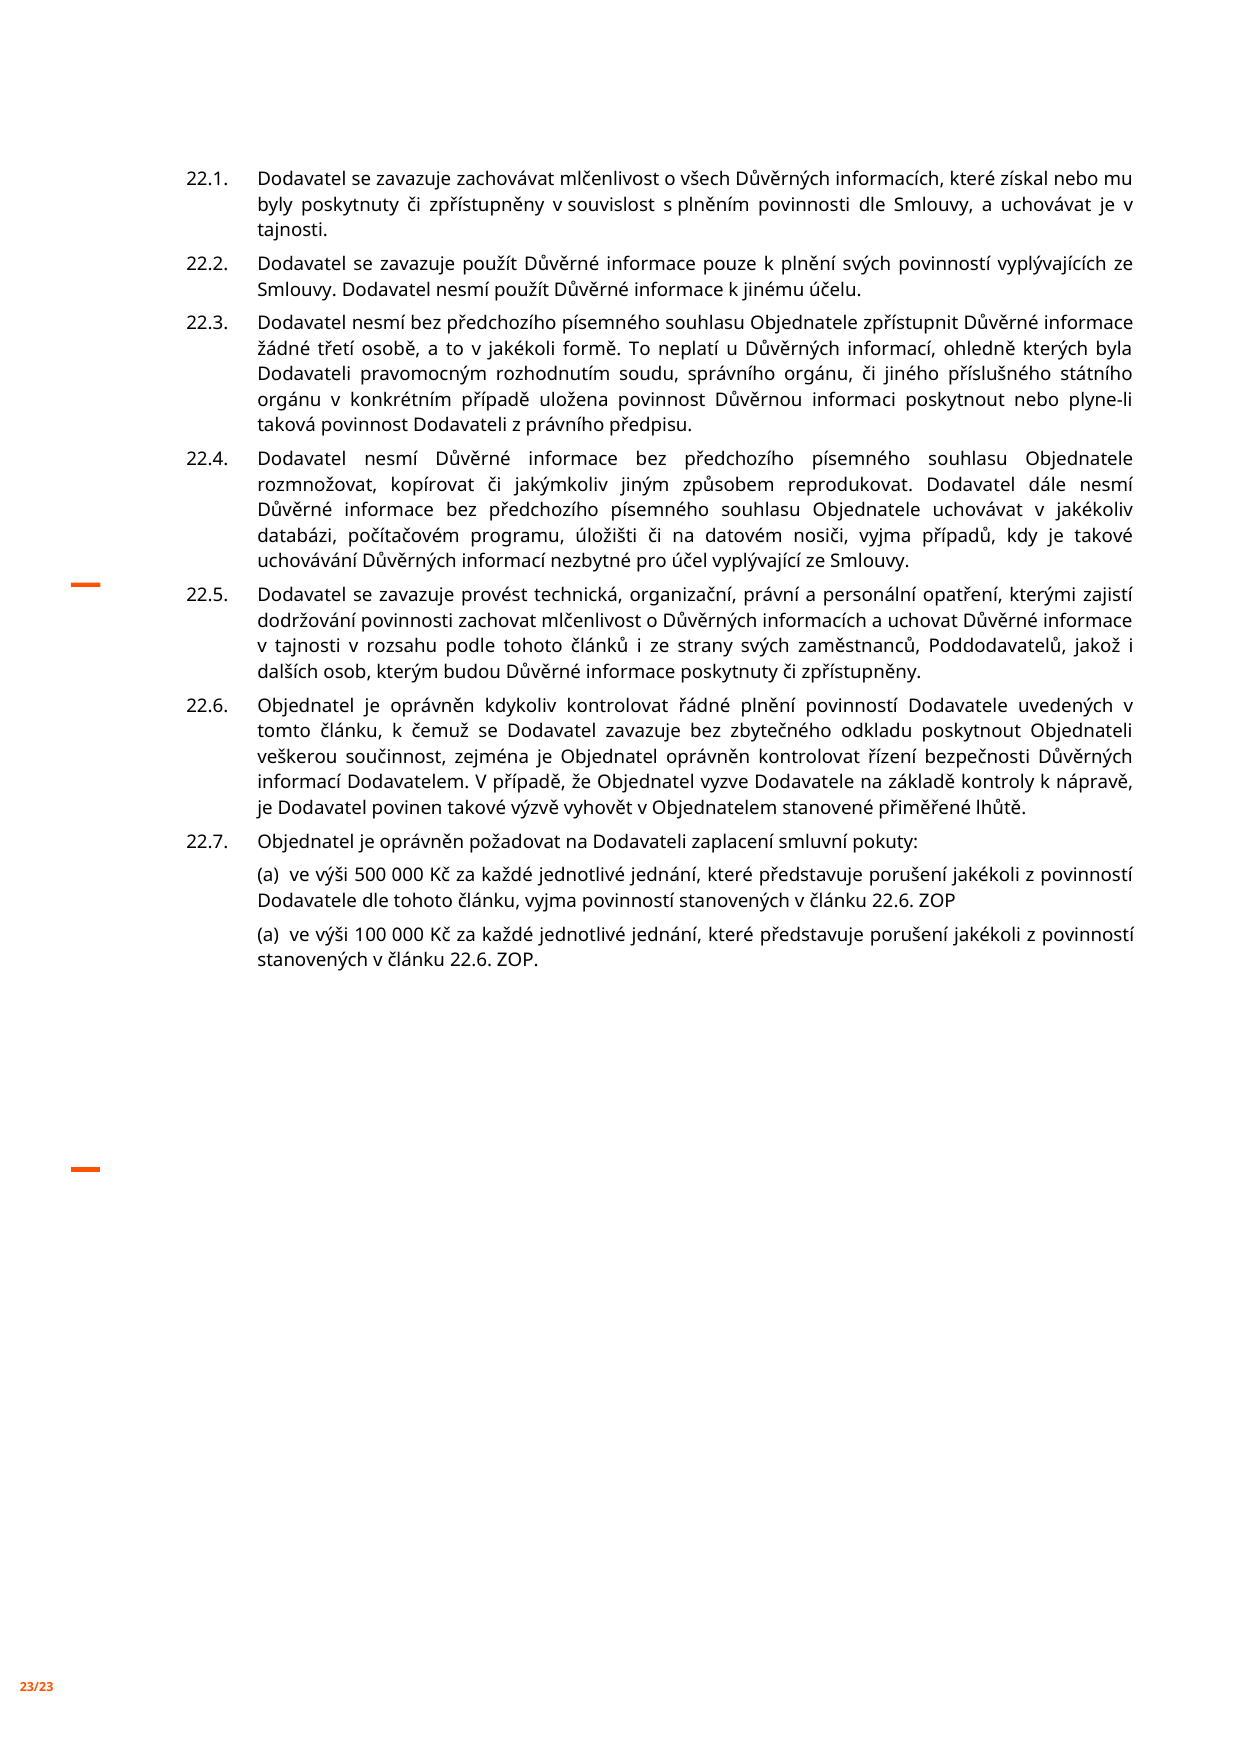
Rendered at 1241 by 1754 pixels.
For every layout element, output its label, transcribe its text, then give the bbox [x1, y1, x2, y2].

text Dodavatel se zavazuje provést technická, organizační, právní a personální opatření, kterými zajistí dodržování povinnosti zachovat mlčenlivost o Důvěrných informacích a uchovat Důvěrné informace v tajnosti v rozsahu podle tohoto článků i ze strany svých zaměstnanců, Poddodavatelů, jakož i dalších osob, kterým budou Důvěrné informace poskytnuty či zpřístupněny. [186, 582, 1134, 684]
list (a) ve výši 500 000 Kč za každé jednotlivé jednání, které představuje porušení jakékoli z povinností Dodavatele dle tohoto článku, vyjma povinností stanovených v článku 22.6. ZOP [257, 862, 1134, 913]
text Dodavatel nesmí bez předchozího písemného souhlasu Objednatele zpřístupnit Důvěrné informace žádné třetí osobě, a to v jakékoli formě. To neplatí u Důvěrných informací, ohledně kterých byla Dodavateli pravomocným rozhodnutím soudu, správního orgánu, či jiného příslušného státního orgánu v konkrétním případě uložena povinnost Důvěrnou informaci poskytnout nebo plyne-li taková povinnost Dodavateli z právního předpisu. [186, 310, 1134, 437]
text Objednatel je oprávněn požadovat na Dodavateli zaplacení smluvní pokuty: [186, 828, 1134, 853]
text Dodavatel se zavazuje zachovávat mlčenlivost o všech Důvěrných informacích, které získal nebo mu byly poskytnuty či zpřístupněny v souvislost s plněním povinnosti dle Smlouvy, a uchovávat je v tajnosti. [186, 165, 1134, 242]
text Objednatel je oprávněn kdykoliv kontrolovat řádné plnění povinností Dodavatele uvedených v tomto článku, k čemuž se Dodavatel zavazuje bez zbytečného odkladu poskytnout Objednateli veškerou součinnost, zejména je Objednatel oprávněn kontrolovat řízení bezpečnosti Důvěrných informací Dodavatelem. V případě, že Objednatel vyzve Dodavatele na základě kontroly k nápravě, je Dodavatel povinen takové výzvě vyhovět v Objednatelem stanovené přiměřené lhůtě. [186, 692, 1134, 819]
list (a) ve výši 100 000 Kč za každé jednotlivé jednání, které představuje porušení jakékoli z povinností stanovených v článku 22.6. ZOP. [257, 921, 1134, 972]
text Dodavatel nesmí Důvěrné informace bez předchozího písemného souhlasu Objednatele rozmnožovat, kopírovat či jakýmkoliv jiným způsobem reprodukovat. Dodavatel dále nesmí Důvěrné informace bez předchozího písemného souhlasu Objednatele uchovávat v jakékoliv databázi, počítačovém programu, úložišti či na datovém nosiči, vyjma případů, kdy je takové uchovávání Důvěrných informací nezbytné pro účel vyplývající ze Smlouvy. [186, 446, 1134, 573]
text Dodavatel se zavazuje použít Důvěrné informace pouze k plnění svých povinností vyplývajících ze Smlouvy. Dodavatel nesmí použít Důvěrné informace k jinému účelu. [186, 250, 1134, 301]
